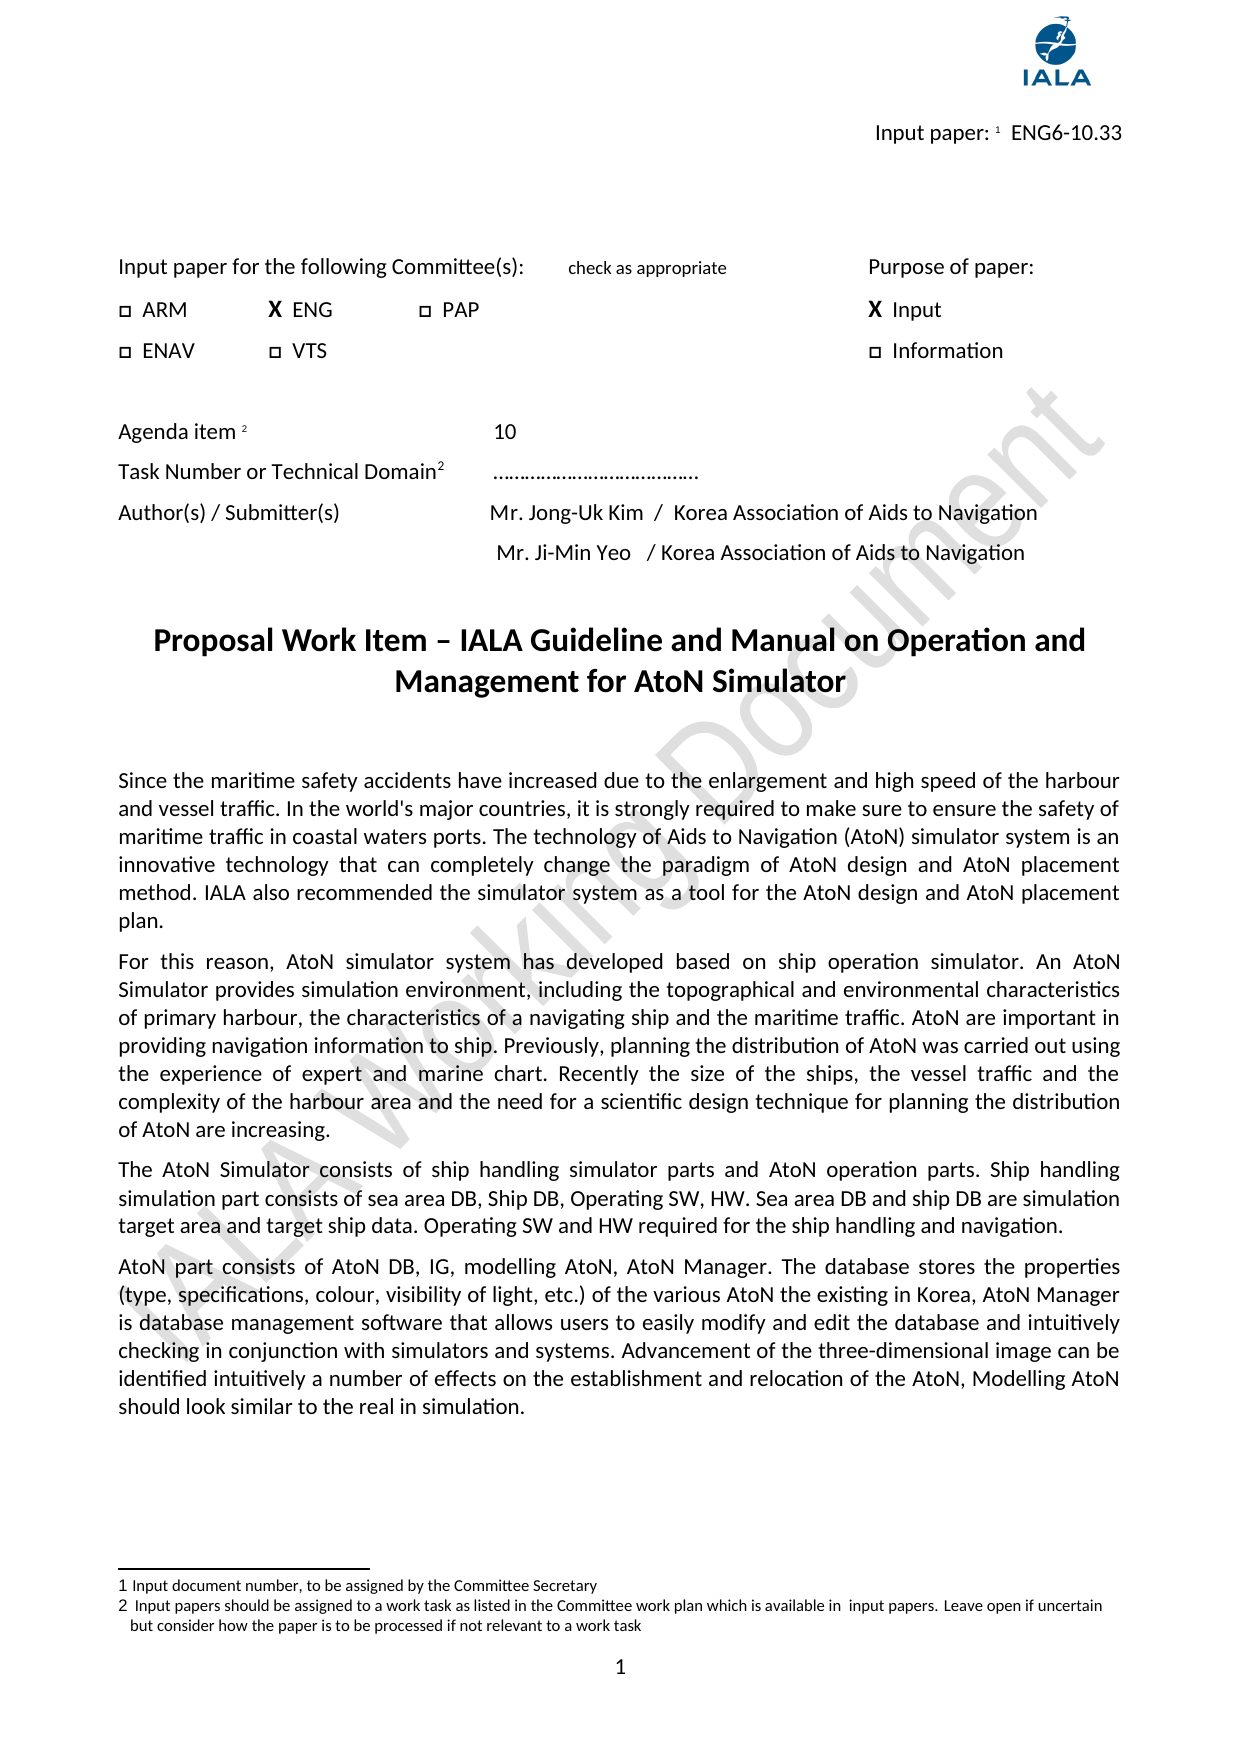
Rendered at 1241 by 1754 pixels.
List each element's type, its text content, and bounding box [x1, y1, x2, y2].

text Input paper: ENG6-10.33 [118, 118, 1122, 146]
title Proposal Work Item – IALA Guideline and Manual on Operation and Management for AtoN Simulator [118, 619, 1122, 701]
text AtoN part consists of AtoN DB, IG, modelling AtoN, AtoN Manager. The database stores the properties (type, specifications, colour, visibility of light, etc.) of the various AtoN the existing in Korea, AtoN Manager is database management software that allows users to easily modify and edit the database and intuitively checking in conjunction with simulators and systems. Advancement of the three-dimensional image can be identified intuitively a number of effects on the establishment and relocation of the AtoN, Modelling AtoN should look similar to the real in simulation. [118, 1252, 1122, 1420]
text □ ENAV □ VTS □ Information [118, 336, 1122, 364]
text Task Number or Technical Domain2 ………………………………… [118, 457, 1122, 485]
text Agenda item 10 [118, 417, 1122, 445]
text Input paper for the following Committee(s): check as appropriate Purpose of paper: [118, 252, 1122, 280]
text Mr. Ji-Min Yeo / Korea Association of Aids to Navigation [118, 538, 1122, 566]
picture [1008, 8, 1103, 101]
text Since the maritime safety accidents have increased due to the enlargement and high speed of the harbour and vessel traffic. In the world's major countries, it is strongly required to make sure to ensure the safety of maritime traffic in coastal waters ports. The technology of Aids to Navigation (AtoN) simulator system is an innovative technology that can completely change the paradigm of AtoN design and AtoN placement method. IALA also recommended the simulator system as a tool for the AtoN design and AtoN placement plan. [118, 766, 1122, 934]
text For this reason, AtoN simulator system has developed based on ship operation simulator. An AtoN Simulator provides simulation environment, including the topographical and environmental characteristics of primary harbour, the characteristics of a navigating ship and the maritime traffic. AtoN are important in providing navigation information to ship. Previously, planning the distribution of AtoN was carried out using the experience of expert and marine chart. Recently the size of the ships, the vessel traffic and the complexity of the harbour area and the need for a scientific design technique for planning the distribution of AtoN are increasing. [118, 947, 1122, 1143]
text The AtoN Simulator consists of ship handling simulator parts and AtoN operation parts. Ship handling simulation part consists of sea area DB, Ship DB, Operating SW, HW. Sea area DB and ship DB are simulation target area and target ship data. Operating SW and HW required for the ship handling and navigation. [118, 1156, 1122, 1240]
text Author(s) / Submitter(s) Mr. Jong-Uk Kim / Korea Association of Aids to Navigation [118, 498, 1122, 526]
text □ ARM X ENG □ PAP X Input [118, 293, 1122, 323]
